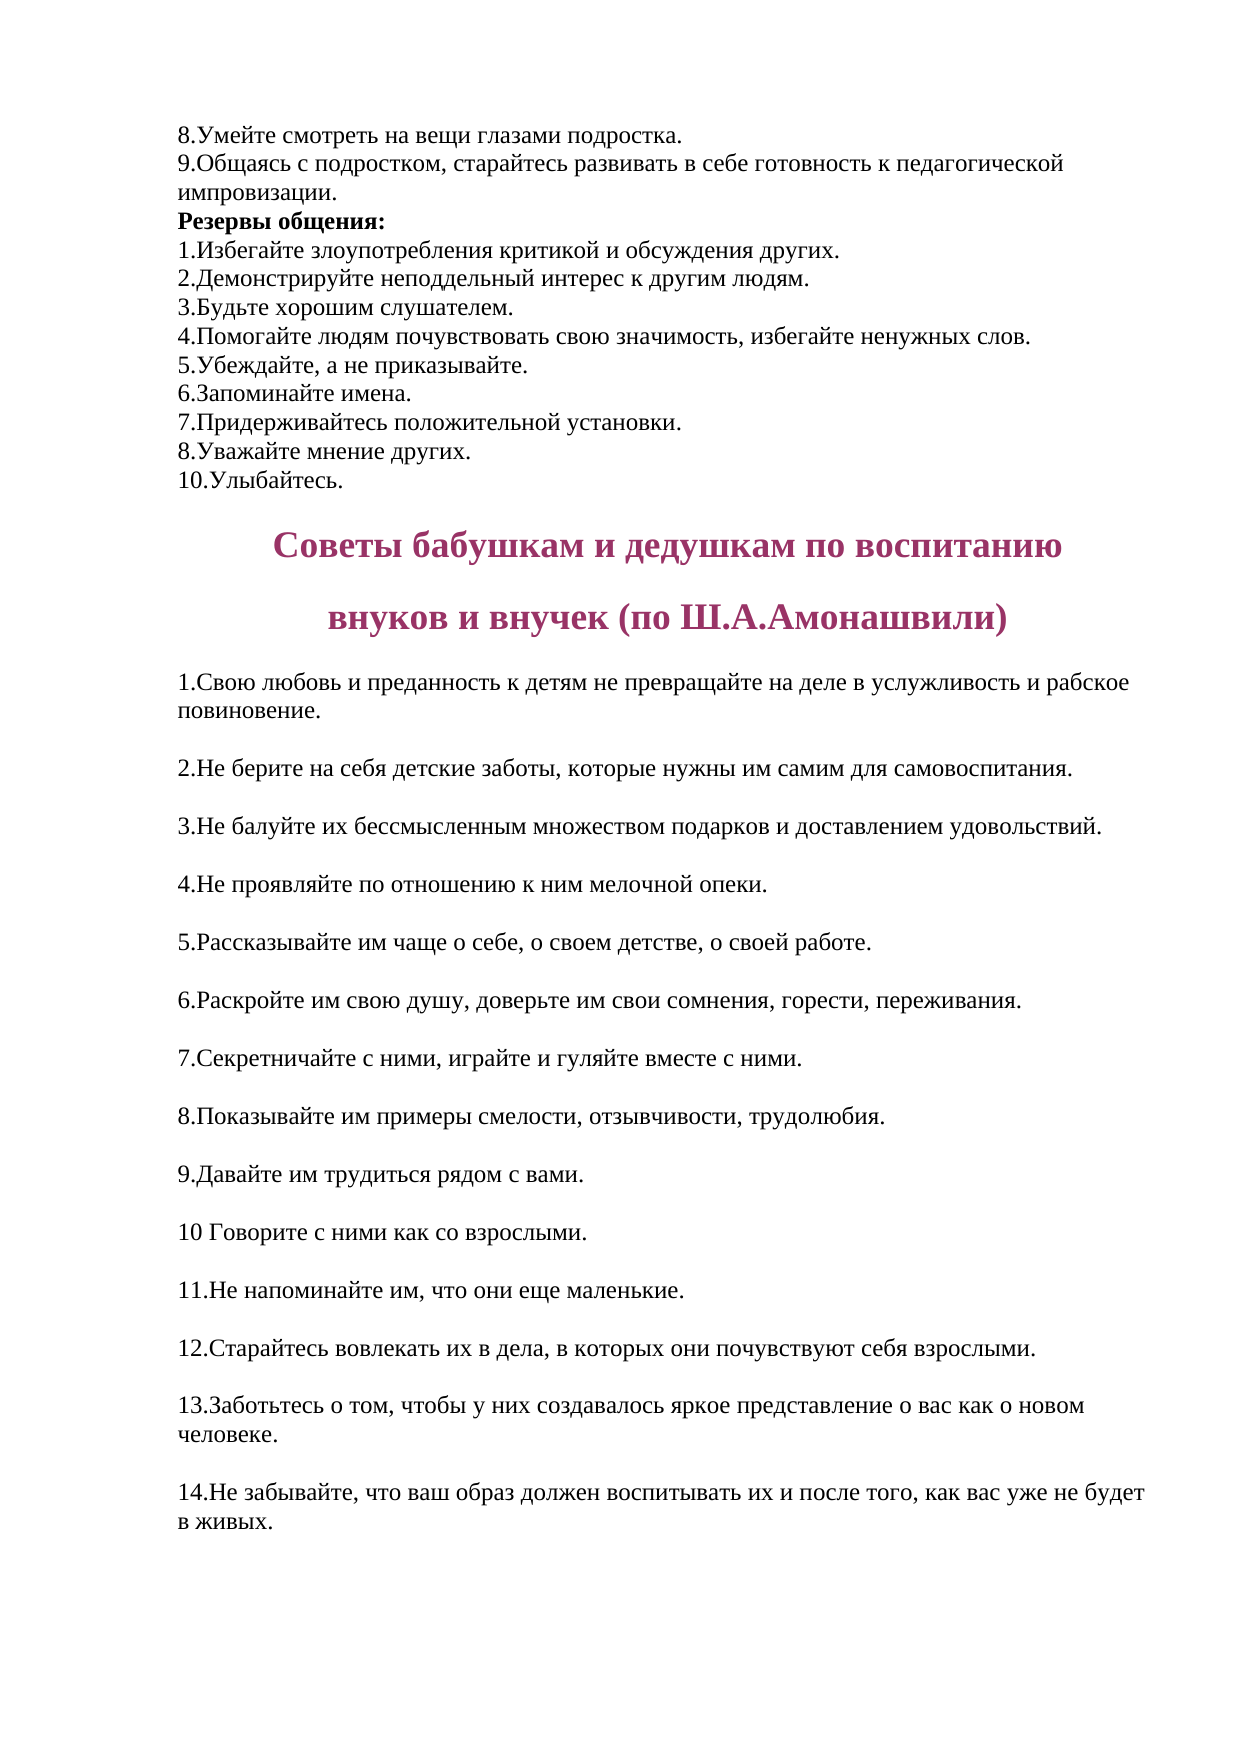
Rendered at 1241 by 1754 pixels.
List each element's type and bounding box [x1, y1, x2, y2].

table_cell [176, 118, 1159, 1565]
